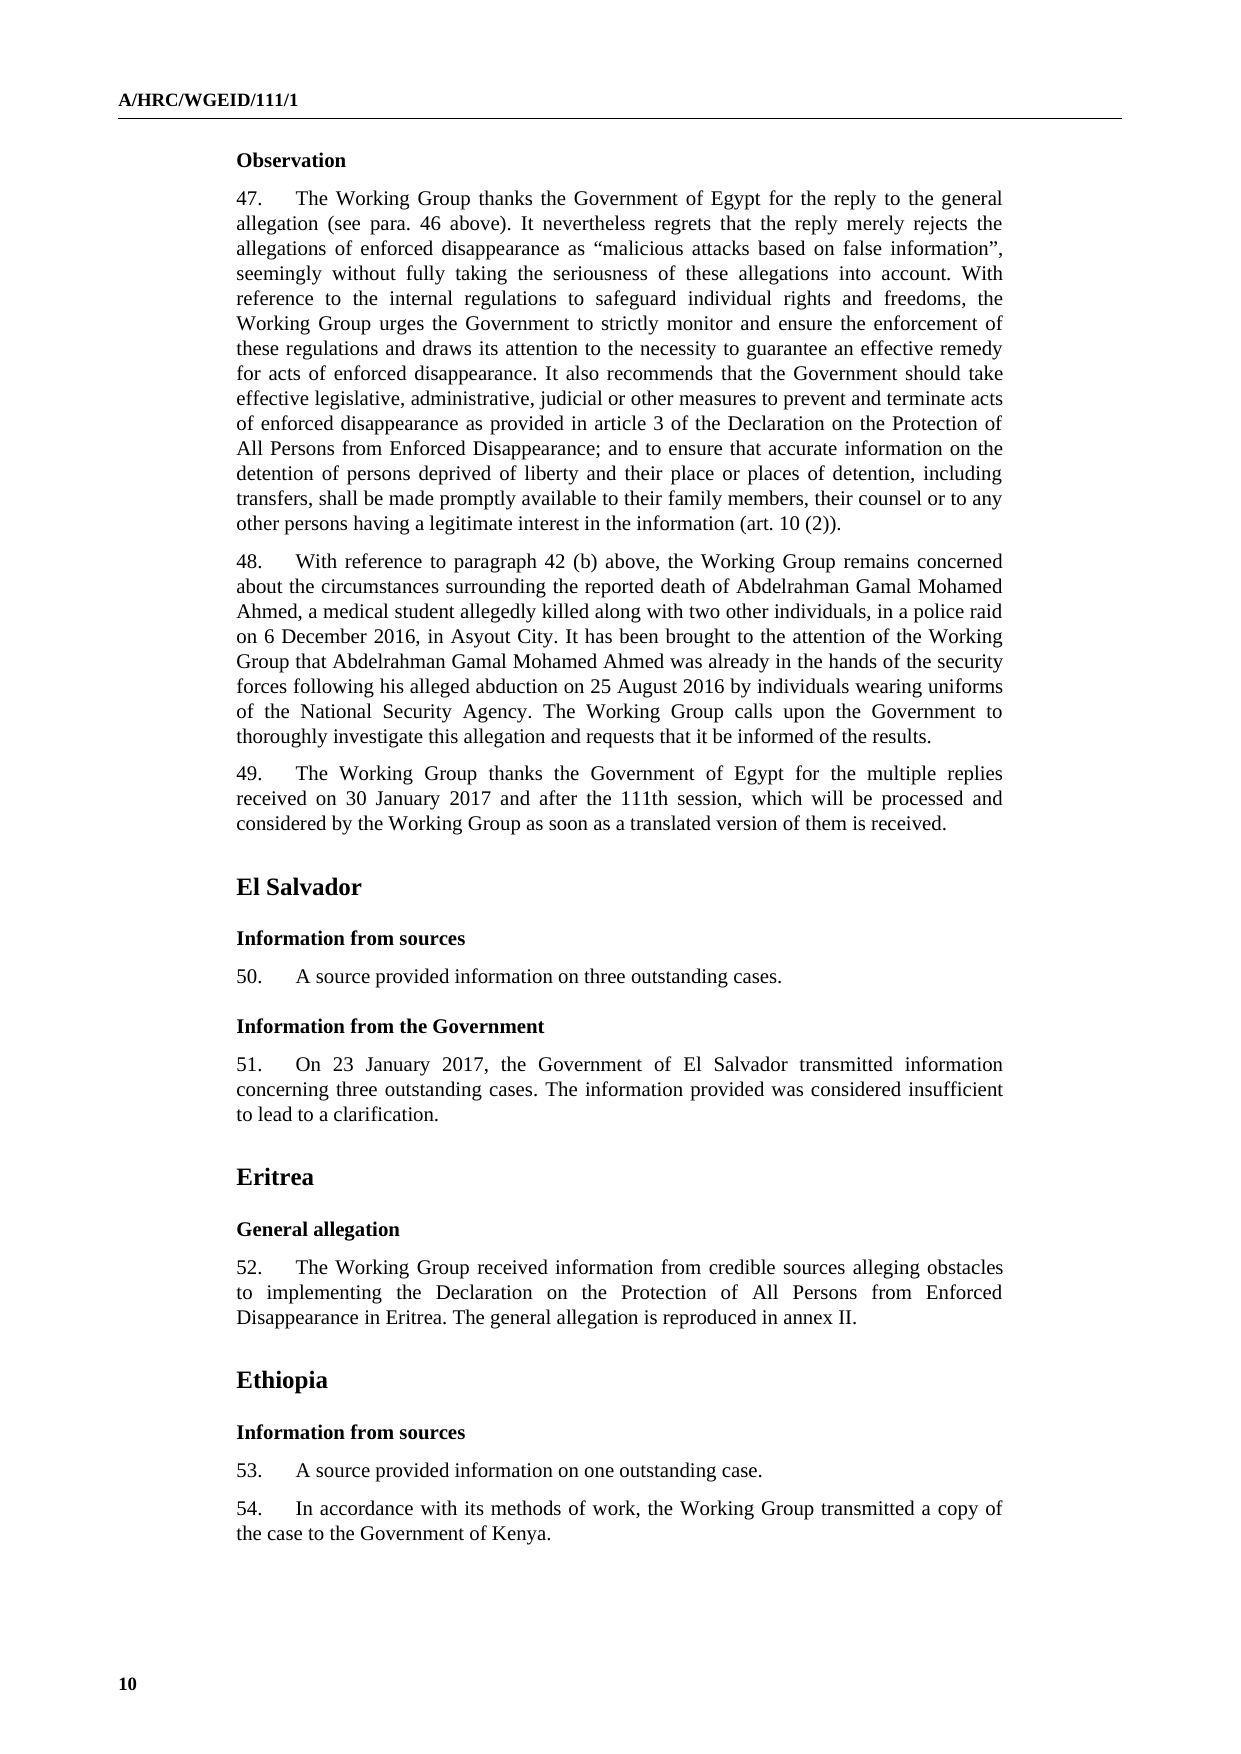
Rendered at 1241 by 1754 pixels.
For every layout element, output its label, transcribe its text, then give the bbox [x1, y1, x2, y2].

text Observation [118, 148, 1004, 173]
text 51. On 23 January 2017, the Government of El Salvador transmitted information concerning three outstanding cases. The information provided was considered insufficient to lead to a clarification. [236, 1051, 1004, 1126]
text Ethiopia [118, 1366, 1004, 1394]
text 52. The Working Group received information from credible sources alleging obstacles to implementing the Declaration on the Protection of All Persons from Enforced Disappearance in Eritrea. The general allegation is reproduced in annex II. [236, 1254, 1004, 1329]
text 54. In accordance with its methods of work, the Working Group transmitted a copy of the case to the Government of Kenya. [236, 1494, 1004, 1544]
text 47. The Working Group thanks the Government of Egypt for the reply to the general allegation (see para. 46 above). It nevertheless regrets that the reply merely rejects the allegations of enforced disappearance as “malicious attacks based on false information”, seemingly without fully taking the seriousness of these allegations into account. With reference to the internal regulations to safeguard individual rights and freedoms, the Working Group urges the Government to strictly monitor and ensure the enforcement of these regulations and draws its attention to the necessity to guarantee an effective remedy for acts of enforced disappearance. It also recommends that the Government should take effective legislative, administrative, judicial or other measures to prevent and terminate acts of enforced disappearance as provided in article 3 of the Declaration on the Protection of All Persons from Enforced Disappearance; and to ensure that accurate information on the detention of persons deprived of liberty and their place or places of detention, including transfers, shall be made promptly available to their family members, their counsel or to any other persons having a legitimate interest in the information (art. 10 (2)). [236, 185, 1004, 535]
text 50. A source provided information on three outstanding cases. [236, 963, 1004, 988]
text 48. With reference to paragraph 42 (b) above, the Working Group remains concerned about the circumstances surrounding the reported death of Abdelrahman Gamal Mohamed Ahmed, a medical student allegedly killed along with two other individuals, in a police raid on 6 December 2016, in Asyout City. It has been brought to the attention of the Working Group that Abdelrahman Gamal Mohamed Ahmed was already in the hands of the security forces following his alleged abduction on 25 August 2016 by individuals wearing uniforms of the National Security Agency. The Working Group calls upon the Government to thoroughly investigate this allegation and requests that it be informed of the results. [236, 548, 1004, 748]
text Information from the Government [118, 1013, 1004, 1038]
text Information from sources [118, 1419, 1004, 1444]
text Information from sources [118, 926, 1004, 951]
text General allegation [118, 1216, 1004, 1241]
text El Salvador [118, 873, 1004, 901]
text 53. A source provided information on one outstanding case. [236, 1457, 1004, 1482]
text 49. The Working Group thanks the Government of Egypt for the multiple replies received on 30 January 2017 and after the 111th session, which will be processed and considered by the Working Group as soon as a translated version of them is received. [236, 760, 1004, 835]
text Eritrea [118, 1163, 1004, 1191]
